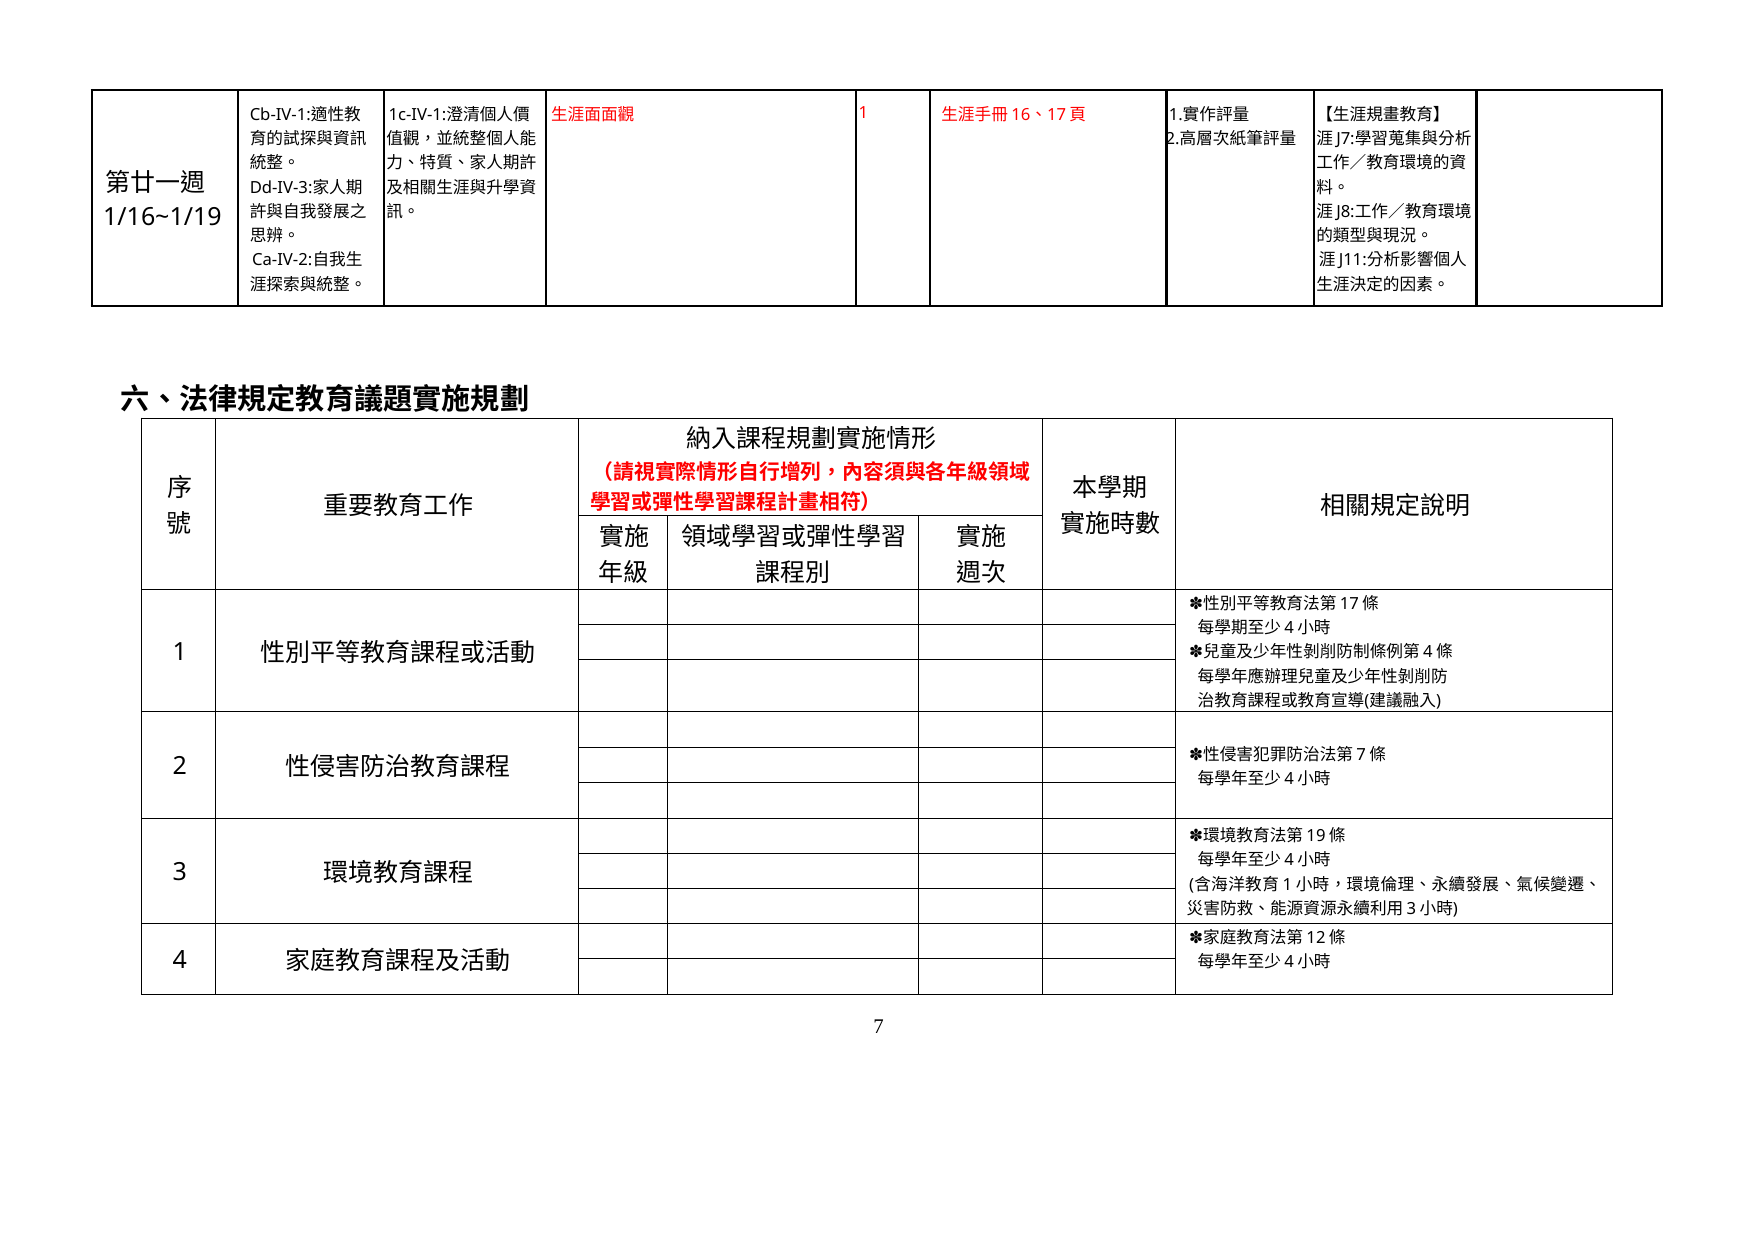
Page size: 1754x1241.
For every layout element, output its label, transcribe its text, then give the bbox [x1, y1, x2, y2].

table_cell [919, 889, 1042, 923]
table_cell [579, 854, 667, 888]
table_cell [668, 625, 918, 659]
table_cell 第廿一週1/16~1/19 [93, 91, 237, 305]
table_cell [1043, 712, 1175, 747]
table_cell [919, 924, 1042, 958]
table_cell [668, 660, 918, 711]
table_cell [1043, 748, 1175, 782]
table_cell [919, 590, 1042, 624]
table_cell [919, 819, 1042, 853]
table_cell [1043, 924, 1175, 958]
table_cell [579, 889, 667, 923]
table_cell [579, 819, 667, 853]
table_cell [579, 712, 667, 747]
table_cell [1043, 889, 1175, 923]
table_cell 實施 週次 [919, 516, 1042, 589]
table_cell [579, 590, 667, 624]
table_cell [668, 712, 918, 747]
table_cell [1043, 783, 1175, 817]
table_cell [1043, 819, 1175, 853]
table_cell [919, 854, 1042, 888]
table_cell Cb-IV-1:適性教育的試探與資訊統整。 Dd-IV-3:家人期許與自我發展之思辨。 Ca-IV-2:自我生涯探索與統整。 [239, 91, 383, 305]
table_cell 生涯手冊16、17頁 [931, 91, 1165, 305]
table_cell [668, 748, 918, 782]
table_cell [919, 712, 1042, 747]
table_cell [668, 959, 918, 994]
table_cell 領域學習或彈性學習課程別 [668, 516, 918, 589]
table_header 序號 [142, 419, 215, 589]
table_cell 3 [142, 819, 215, 923]
table_cell [1043, 959, 1175, 994]
table_header 本學期 實施時數 [1043, 419, 1175, 589]
table_cell 性別平等教育課程或活動 [216, 590, 578, 711]
table_cell [1043, 854, 1175, 888]
table_cell 生涯面面觀 [547, 91, 855, 305]
table_cell [1043, 660, 1175, 711]
table_cell [668, 819, 918, 853]
table_cell ✽性侵害犯罪防治法第7條 每學年至少4小時 [1176, 712, 1612, 817]
table_header 相關規定說明 [1176, 419, 1612, 589]
table_cell 【生涯規畫教育】 涯J7:學習蒐集與分析工作／教育環境的資料。 涯J8:工作／教育環境的類型與現況。 涯J11:分析影響個人生涯決定的因素。 [1315, 91, 1475, 305]
table_cell [579, 660, 667, 711]
table_cell [579, 924, 667, 958]
table_cell 1c-IV-1:澄清個人價值觀，並統整個人能力、特質、家人期許及相關生涯與升學資訊。 [385, 91, 545, 305]
table_cell [579, 783, 667, 817]
table_cell ✽家庭教育法第12條 每學年至少4小時 [1176, 924, 1612, 994]
table_header 重要教育工作 [216, 419, 578, 589]
table_cell [668, 924, 918, 958]
table_header 納入課程規劃實施情形 （請視實際情形自行增列，內容須與各年級領域學習或彈性學習課程計畫相符） [579, 419, 1042, 515]
table_cell [668, 590, 918, 624]
table_cell [579, 748, 667, 782]
table_cell [668, 783, 918, 817]
table_cell 2 [142, 712, 215, 817]
table_cell [579, 959, 667, 994]
table_cell 1 [142, 590, 215, 711]
table_cell [919, 748, 1042, 782]
table_cell [668, 889, 918, 923]
table_cell 1.實作評量 2.高層次紙筆評量 [1168, 91, 1313, 305]
table_cell ✽環境教育法第19條 每學年至少4小時 (含海洋教育1小時，環境倫理、永續發展、氣候變遷、災害防救、能源資源永續利用3小時) [1176, 819, 1612, 923]
table_cell [1043, 625, 1175, 659]
table_cell [919, 660, 1042, 711]
table_cell [579, 625, 667, 659]
table_cell [919, 783, 1042, 817]
table_cell 4 [142, 924, 215, 994]
table_cell [1478, 91, 1661, 305]
table_cell 實施年級 [579, 516, 667, 589]
table_cell [1043, 590, 1175, 624]
table_cell 家庭教育課程及活動 [216, 924, 578, 994]
text 六、法律規定教育議題實施規劃 [118, 375, 1636, 418]
table_cell [668, 854, 918, 888]
table_cell [919, 625, 1042, 659]
table_cell ✽性別平等教育法第17條 每學期至少4小時 ✽兒童及少年性剝削防制條例第4條 每學年應辦理兒童及少年性剝削防 治教育課程或教育宣導(建議融入) [1176, 590, 1612, 711]
table_cell 性侵害防治教育課程 [216, 712, 578, 817]
table_cell [919, 959, 1042, 994]
table_cell 環境教育課程 [216, 819, 578, 923]
table_cell 1 [857, 91, 929, 305]
